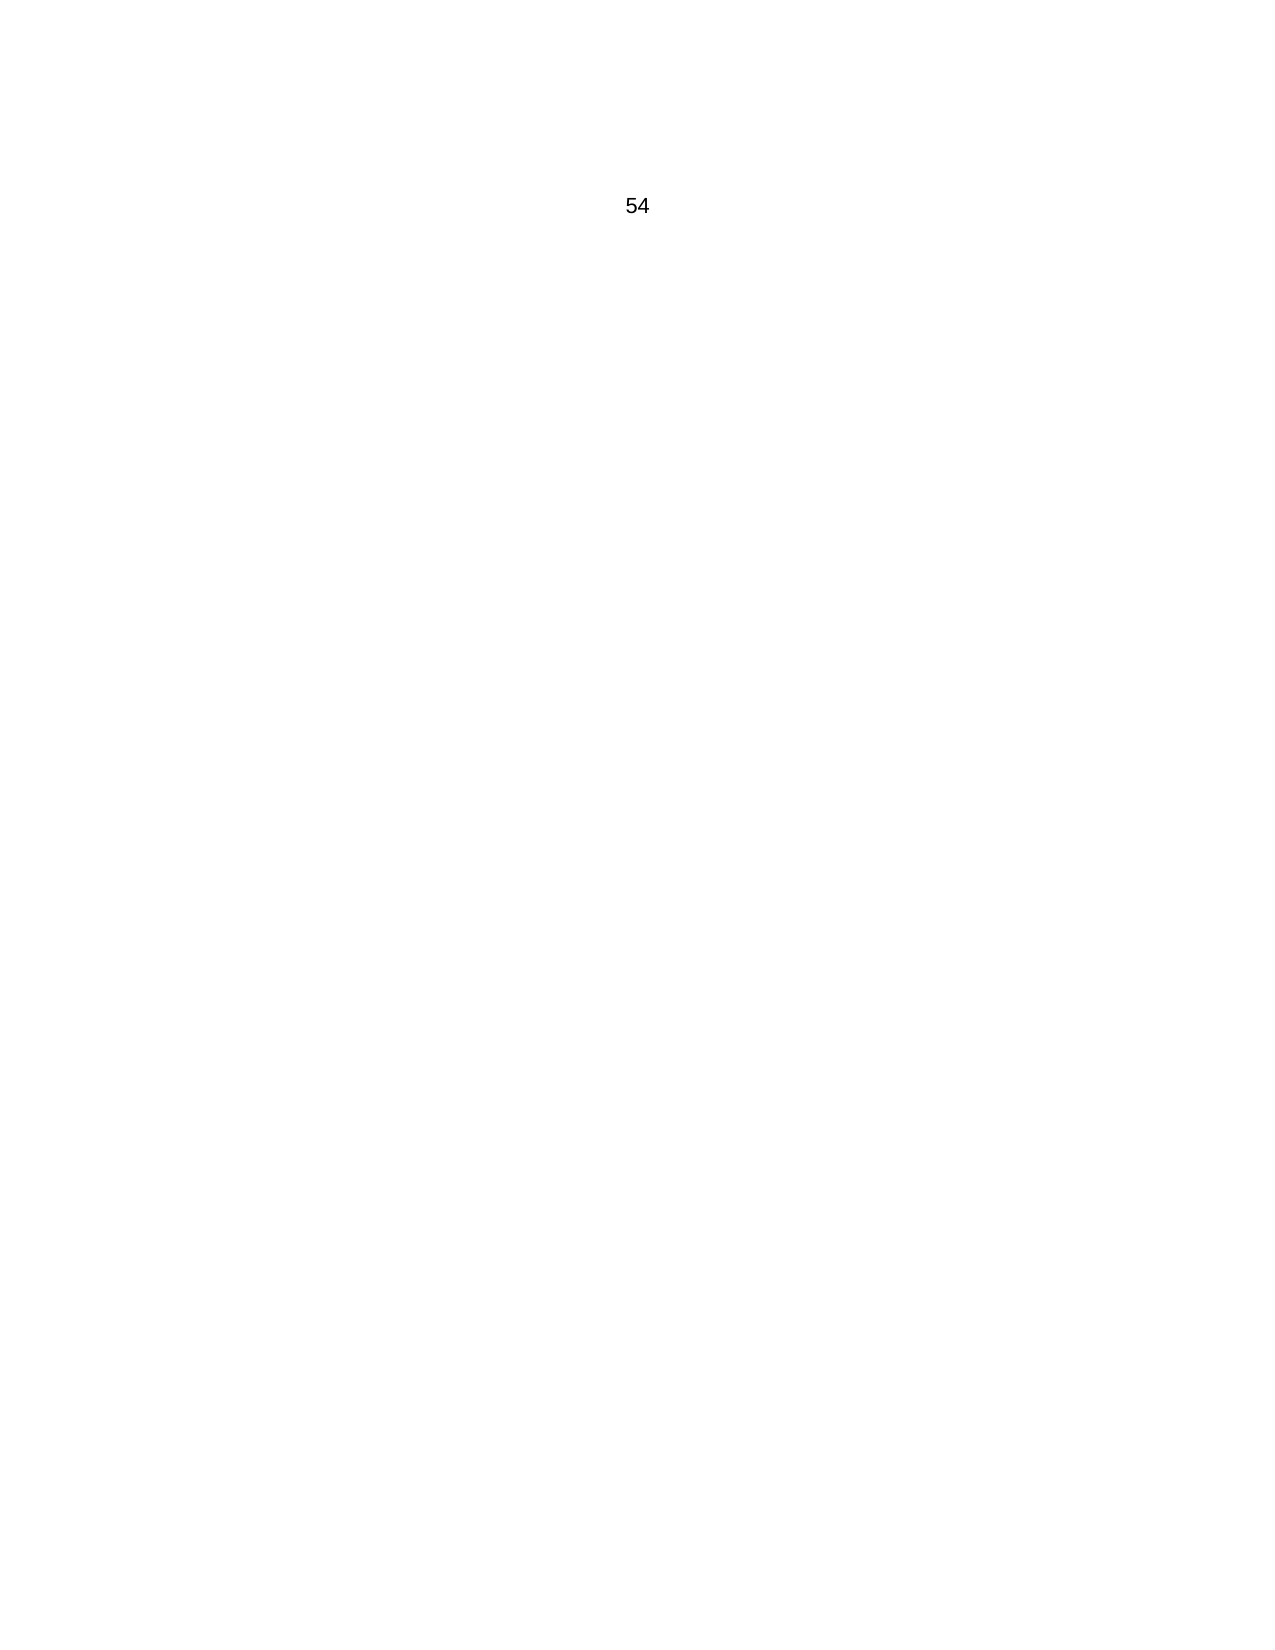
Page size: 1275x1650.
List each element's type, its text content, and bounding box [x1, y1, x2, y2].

text 54 [150, 193, 1125, 218]
